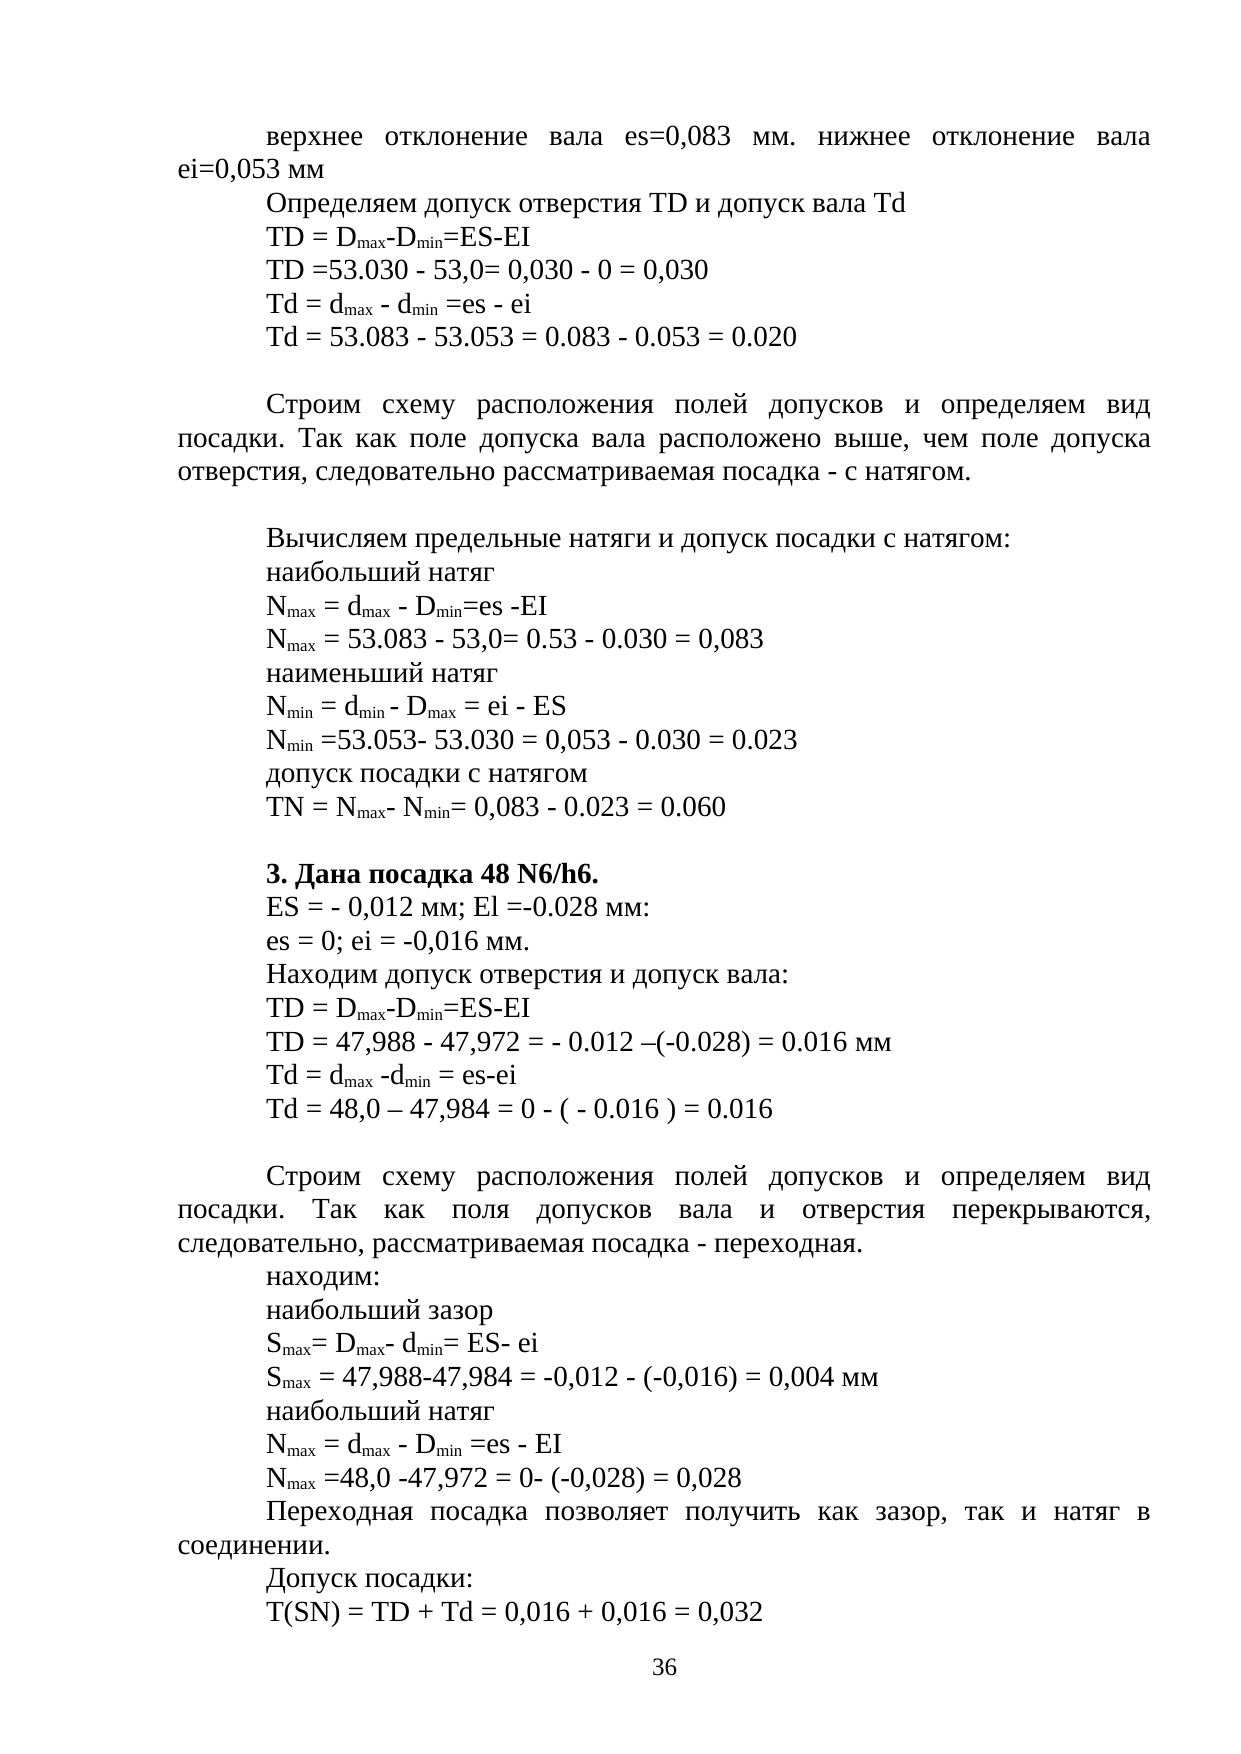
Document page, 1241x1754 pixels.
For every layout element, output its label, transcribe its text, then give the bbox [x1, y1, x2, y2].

text Строим схему расположения полей допусков и определяем вид посадки. Так как поле допуска вала расположено выше, чем поле допуска отверстия, следовательно рассматриваемая посадка - с натягом. [177, 386, 1152, 487]
text TD = Dmax-Dmin=ES-EI [177, 219, 1152, 252]
text T(SN) = TD + Td = 0,016 + 0,016 = 0,032 [177, 1594, 1152, 1627]
text наибольший натяг [177, 554, 1152, 588]
text Td = dmax - dmin =es - ei [177, 286, 1152, 319]
text TD = Dmax-Dmin=ES-EI [177, 990, 1152, 1024]
text TN = Nmax- Nmin= 0,083 - 0.023 = 0.060 [177, 789, 1152, 822]
text наименьший натяг [177, 655, 1152, 688]
text наибольший натяг [177, 1393, 1152, 1426]
text Допуск посадки: [177, 1560, 1152, 1594]
text Nmin = dmin - Dmax = ei - ES [177, 688, 1152, 722]
text Находим допуск отверстия и допуск вала: [177, 957, 1152, 990]
text 3. Дана посадка 48 N6/h6. [177, 856, 1152, 889]
text Строим схему расположения полей допусков и определяем вид посадки. Так как поля допусков вала и отверстия перекрываются, следовательно, рассматриваемая посадка - переходная. [177, 1158, 1152, 1258]
text допуск посадки с натягом [177, 755, 1152, 789]
text Nmax = dmax - Dmin=es -EI [177, 588, 1152, 621]
text Td = dmax -dmin = es-ei [177, 1057, 1152, 1091]
text ES = - ; El =-0.028 мм: [177, 889, 1152, 923]
text Td = 48,0 – 47,984 = 0 - ( - 0.016 ) = 0.016 [177, 1091, 1152, 1124]
text верхнее отклонение вала es=0,083 мм. нижнее отклонение вала ei=0,053 мм [177, 118, 1152, 185]
text Вычисляем предельные натяги и допуск посадки с натягом: [177, 521, 1152, 554]
text Nmax = dmax - Dmin =es - EI [177, 1426, 1152, 1460]
text Smax = 47,988-47,984 = -0,012 - (-0,016) = [177, 1359, 1152, 1393]
text наибольший зазор [177, 1292, 1152, 1326]
text Nmax = 53.083 - 53,0= 0.53 - 0.030 = 0,083 [177, 621, 1152, 655]
text Td = 53.083 - 53.053 = 0.083 - 0.053 = 0.020 [177, 319, 1152, 353]
text Smax= Dmax- dmin= ES- ei [177, 1326, 1152, 1359]
text TD = 47,988 - 47,972 = - 0.012 –(-0.028) = [177, 1024, 1152, 1057]
text Определяем допуск отверстия TD и допуск вала Td [177, 185, 1152, 219]
text Переходная посадка позволяет получить как зазор, так и натяг в соединении. [177, 1493, 1152, 1560]
text Nmax =48,0 -47,972 = 0- (-0,028) = 0,028 [177, 1460, 1152, 1493]
text TD =53.030 - 53,0= 0,030 - 0 = 0,030 [177, 252, 1152, 286]
text находим: [177, 1258, 1152, 1292]
text Nmin =53.053- 53.030 = 0,053 - 0.030 = 0.023 [177, 722, 1152, 755]
text es = 0; ei = . [177, 923, 1152, 957]
